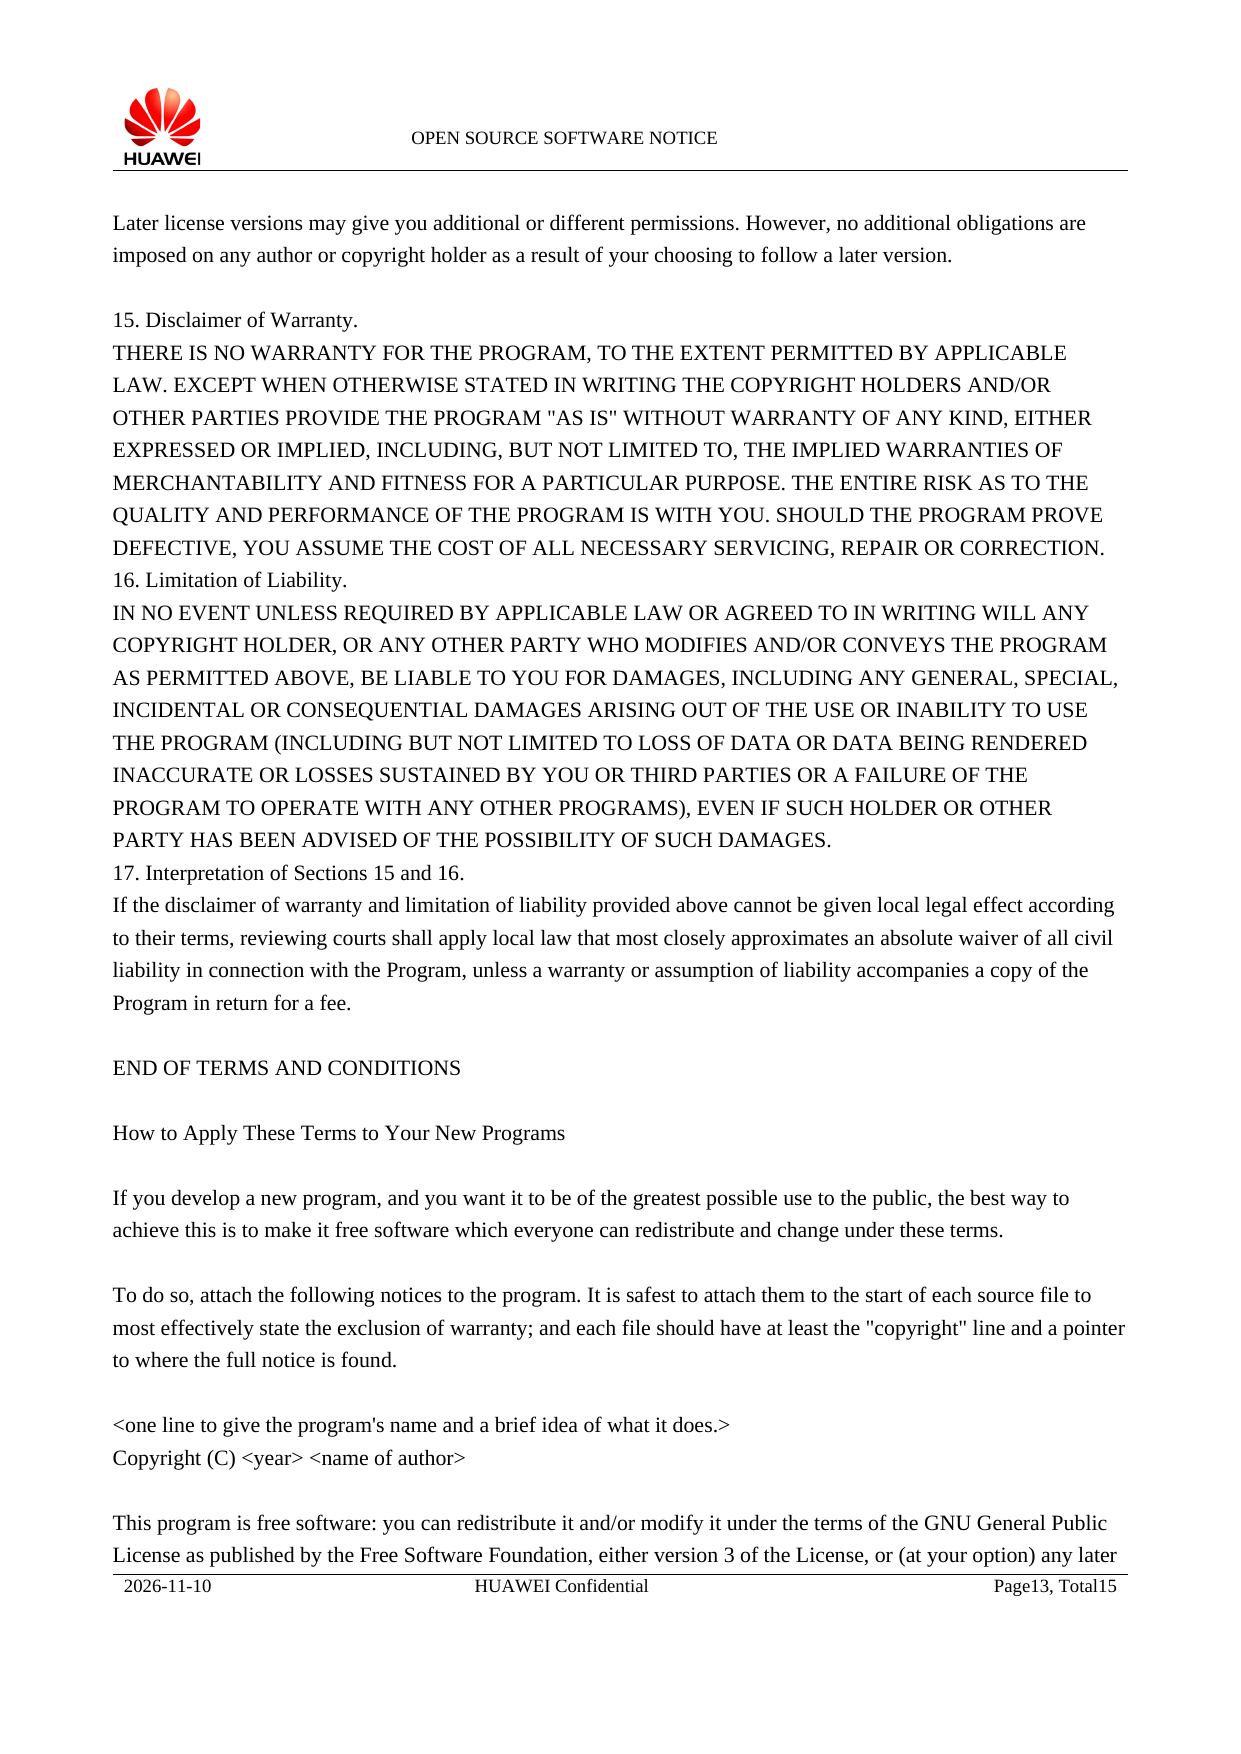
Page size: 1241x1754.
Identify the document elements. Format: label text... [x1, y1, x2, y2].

text THERE IS NO WARRANTY FOR THE PROGRAM, TO THE EXTENT PERMITTED BY APPLICABLE LAW. EXCEPT WHEN OTHERWISE STATED IN WRITING THE COPYRIGHT HOLDERS AND/OR OTHER PARTIES PROVIDE THE PROGRAM "AS IS" WITHOUT WARRANTY OF ANY KIND, EITHER EXPRESSED OR IMPLIED, INCLUDING, BUT NOT LIMITED TO, THE IMPLIED WARRANTIES OF MERCHANTABILITY AND FITNESS FOR A PARTICULAR PURPOSE. THE ENTIRE RISK AS TO THE QUALITY AND PERFORMANCE OF THE PROGRAM IS WITH YOU. SHOULD THE PROGRAM PROVE DEFECTIVE, YOU ASSUME THE COST OF ALL NECESSARY SERVICING, REPAIR OR CORRECTION. [112, 336, 1128, 564]
text If you develop a new program, and you want it to be of the greatest possible use to the public, the best way to achieve this is to make it free software which everyone can redistribute and change under these terms. [112, 1181, 1128, 1246]
text 15. Disclaimer of Warranty. [112, 304, 1128, 336]
text Copyright (C) <year> <name of author> [112, 1441, 1128, 1474]
text IN NO EVENT UNLESS REQUIRED BY APPLICABLE LAW OR AGREED TO IN WRITING WILL ANY COPYRIGHT HOLDER, OR ANY OTHER PARTY WHO MODIFIES AND/OR CONVEYS THE PROGRAM AS PERMITTED ABOVE, BE LIABLE TO YOU FOR DAMAGES, INCLUDING ANY GENERAL, SPECIAL, INCIDENTAL OR CONSEQUENTIAL DAMAGES ARISING OUT OF THE USE OR INABILITY TO USE THE PROGRAM (INCLUDING BUT NOT LIMITED TO LOSS OF DATA OR DATA BEING RENDERED INACCURATE OR LOSSES SUSTAINED BY YOU OR THIRD PARTIES OR A FAILURE OF THE PROGRAM TO OPERATE WITH ANY OTHER PROGRAMS), EVEN IF SUCH HOLDER OR OTHER PARTY HAS BEEN ADVISED OF THE POSSIBILITY OF SUCH DAMAGES. [112, 596, 1128, 856]
text 17. Interpretation of Sections 15 and 16. [112, 856, 1128, 889]
text If the disclaimer of warranty and limitation of liability provided above cannot be given local legal effect according to their terms, reviewing courts shall apply local law that most closely approximates an absolute waiver of all civil liability in connection with the Program, unless a warranty or assumption of liability accompanies a copy of the Program in return for a fee. [112, 889, 1128, 1019]
text END OF TERMS AND CONDITIONS [112, 1051, 1128, 1084]
text Later license versions may give you additional or different permissions. However, no additional obligations are imposed on any author or copyright holder as a result of your choosing to follow a later version. [112, 206, 1128, 271]
text <one line to give the program's name and a brief idea of what it does.> [112, 1409, 1128, 1441]
text To do so, attach the following notices to the program. It is safest to attach them to the start of each source file to most effectively state the exclusion of warranty; and each file should have at least the "copyright" line and a pointer to where the full notice is found. [112, 1279, 1128, 1376]
text How to Apply These Terms to Your New Programs [112, 1116, 1128, 1149]
picture [124, 88, 201, 165]
text 16. Limitation of Liability. [112, 564, 1128, 596]
